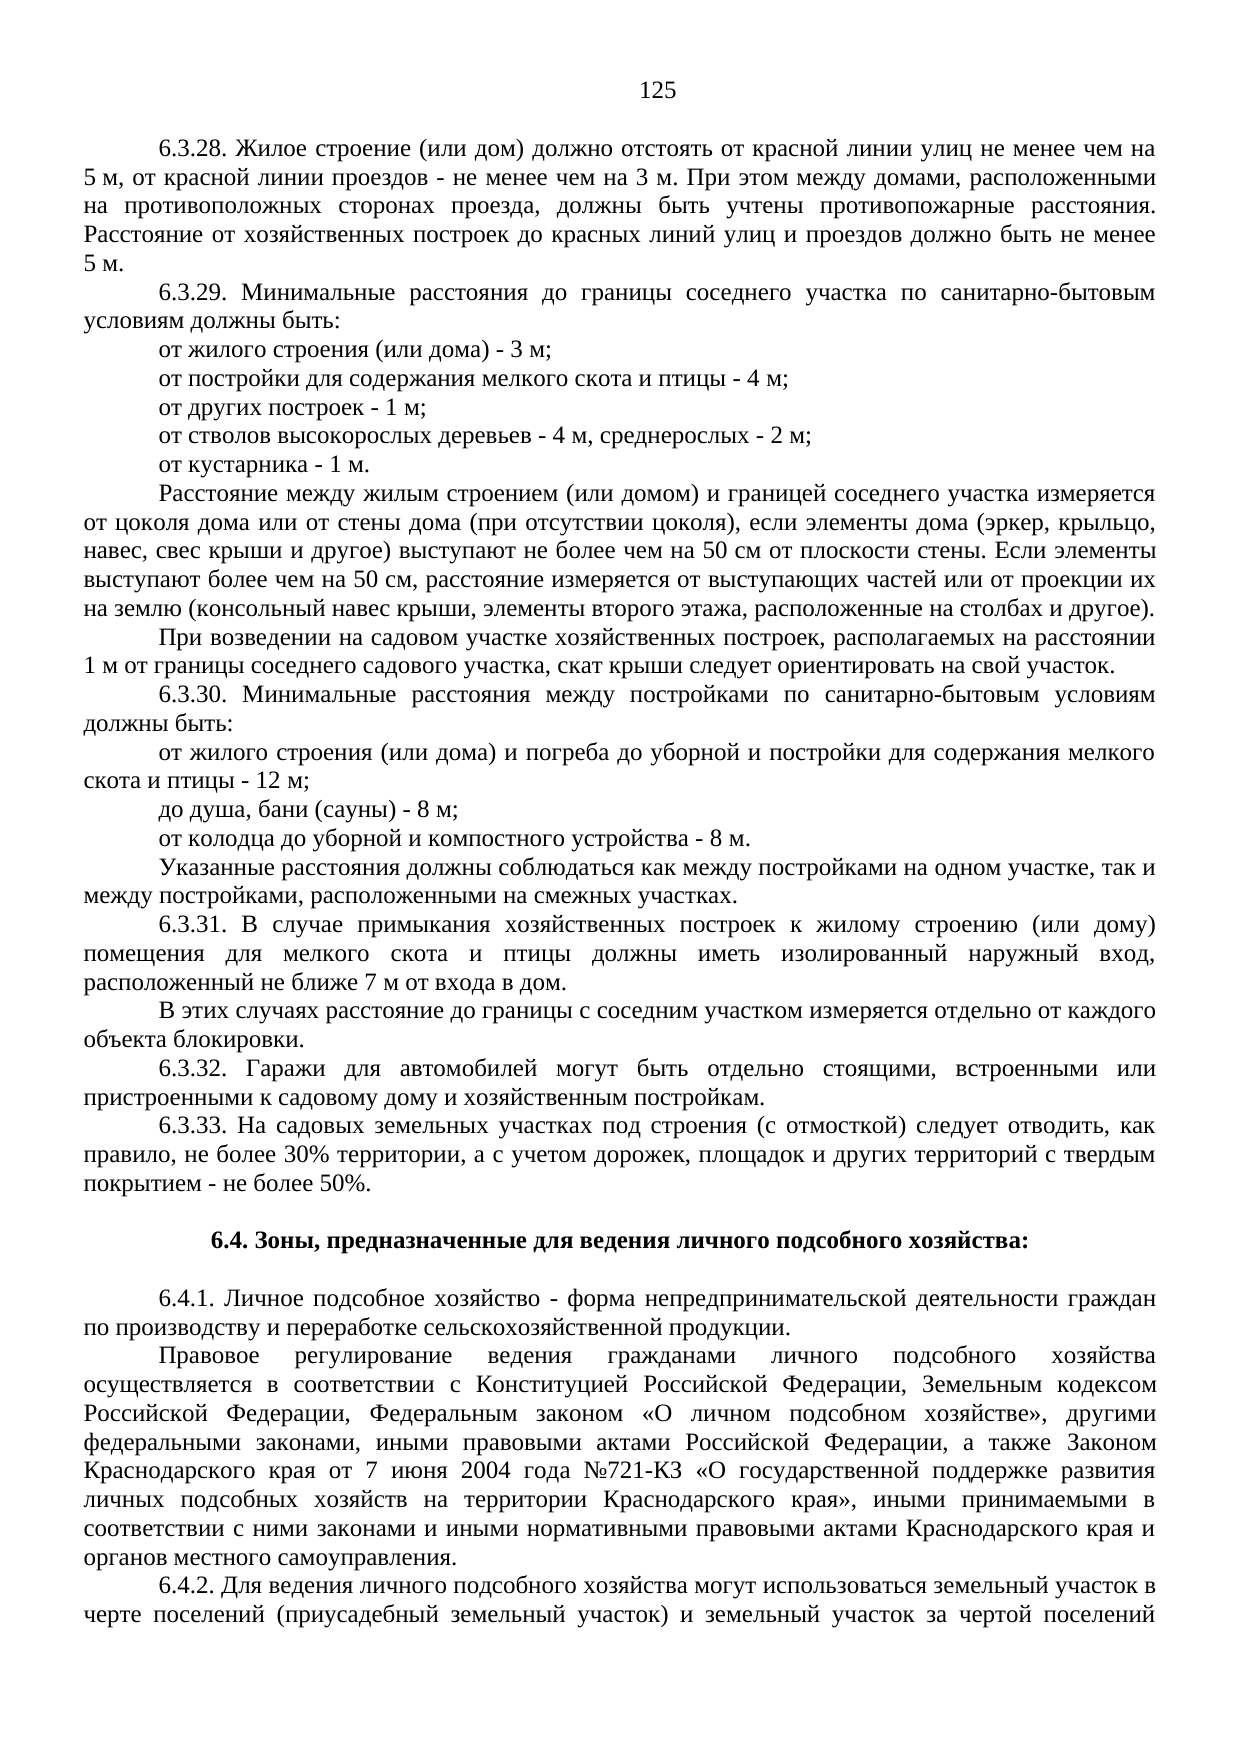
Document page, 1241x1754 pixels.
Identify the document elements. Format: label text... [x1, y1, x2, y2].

text В этих случаях расстояние до границы с соседним участком измеряется отдельно от каждого объекта блокировки. [83, 995, 1157, 1053]
text от колодца до уборной и компостного устройства - 8 м. [83, 823, 1157, 852]
subtitle 6.4. Зоны, предназначенные для ведения личного подсобного хозяйства: [83, 1225, 1157, 1254]
text от кустарника - 1 м. [83, 449, 1157, 478]
text 6.3.31. В случае примыкания хозяйственных построек к жилому строению (или дому) помещения для мелкого скота и птицы должны иметь изолированный наружный вход, расположенный не ближе 7 м от входа в дом. [83, 909, 1157, 995]
text 6.3.28. Жилое строение (или дом) должно отстоять от красной линии улиц не менее чем на 5 м, от красной линии проездов - не менее чем на 3 м. При этом между домами, расположенными на противоположных сторонах проезда, должны быть учтены противопожарные расстояния. Расстояние от хозяйственных построек до красных линий улиц и проездов должно быть не менее 5 м. [83, 133, 1157, 277]
text от постройки для содержания мелкого скота и птицы - 4 м; [83, 363, 1157, 392]
text от других построек - 1 м; [83, 392, 1157, 420]
text 6.4.1. Личное подсобное хозяйство - форма непредпринимательской деятельности граждан по производству и переработке сельскохозяйственной продукции. [83, 1283, 1157, 1340]
text от жилого строения (или дома) - 3 м; [83, 334, 1157, 363]
text 6.3.33. На садовых земельных участках под строения (с отмосткой) следует отводить, как правило, не более 30% территории, а с учетом дорожек, площадок и других территорий с твердым покрытием - не более 50%. [83, 1110, 1157, 1197]
text Расстояние между жилым строением (или домом) и границей соседнего участка измеряется от цоколя дома или от стены дома (при отсутствии цоколя), если элементы дома (эркер, крыльцо, навес, свес крыши и другое) выступают не более чем на 50 см от плоскости стены. Если элементы выступают более чем на 50 см, расстояние измеряется от выступающих частей или от проекции их на землю (консольный навес крыши, элементы второго этажа, расположенные на столбах и другое). [83, 478, 1157, 622]
text При возведении на садовом участке хозяйственных построек, располагаемых на расстоянии 1 м от границы соседнего садового участка, скат крыши следует ориентировать на свой участок. [83, 622, 1157, 679]
text от стволов высокорослых деревьев - 4 м, среднерослых - 2 м; [83, 420, 1157, 449]
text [83, 1570, 1157, 1628]
text 6.3.29. Минимальные расстояния до границы соседнего участка по санитарно-бытовым условиям должны быть: [83, 277, 1157, 334]
text от жилого строения (или дома) и погреба до уборной и постройки для содержания мелкого скота и птицы - 12 м; [83, 737, 1157, 794]
text 6.3.32. Гаражи для автомобилей могут быть отдельно стоящими, встроенными или пристроенными к садовому дому и хозяйственным постройкам. [83, 1053, 1157, 1110]
text до душа, бани (сауны) - 8 м; [83, 794, 1157, 823]
text 6.3.30. Минимальные расстояния между постройками по санитарно-бытовым условиям должны быть: [83, 679, 1157, 737]
text Указанные расстояния должны соблюдаться как между постройками на одном участке, так и между постройками, расположенными на смежных участках. [83, 852, 1157, 909]
text Правовое регулирование ведения гражданами личного подсобного хозяйства осуществляется в соответствии с Конституцией Российской Федерации, Земельным кодексом Российской Федерации, Федеральным законом «О личном подсобном хозяйстве», другими федеральными законами, иными правовыми актами Российской Федерации, а также Законом Краснодарского края от 7 июня 2004 года №721-КЗ «О государственной поддержке развития личных подсобных хозяйств на территории Краснодарского края», иными принимаемыми в соответствии с ними законами и иными нормативными правовыми актами Краснодарского края и органов местного самоуправления. [83, 1340, 1157, 1570]
